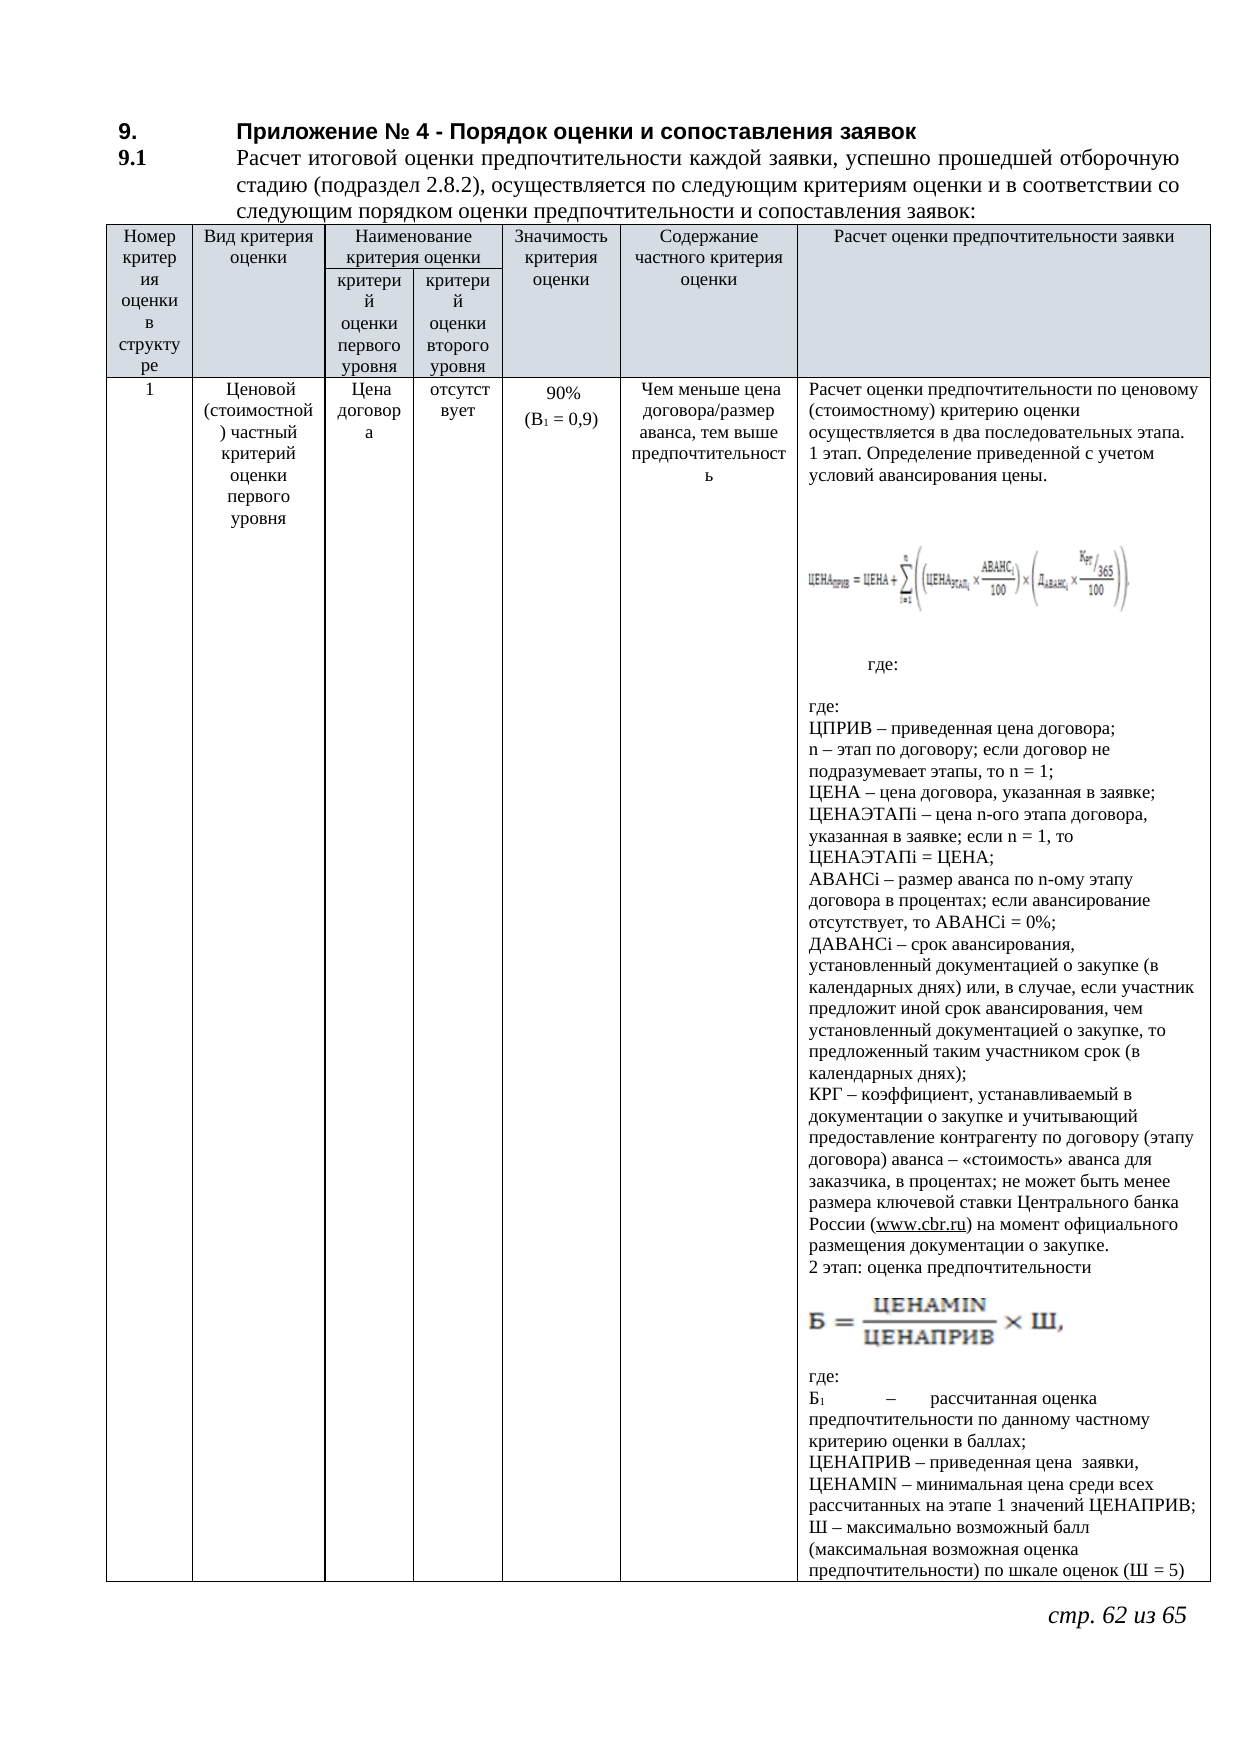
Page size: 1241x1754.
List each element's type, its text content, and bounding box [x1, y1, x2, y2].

subtitle Приложение № 4 - Порядок оценки и сопоставления заявок [118, 118, 1181, 144]
table_cell Цена договора [326, 378, 413, 1581]
table_cell 90% (B1 = 0,9) [503, 378, 620, 1581]
table_header Расчет оценки предпочтительности заявки [798, 225, 1210, 377]
table_cell отсутствует [414, 378, 502, 1581]
picture [808, 1298, 1063, 1355]
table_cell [193, 378, 324, 1581]
list Расчет итоговой оценки предпочтительности каждой заявки, успешно прошедшей отборочную стадию (подраздел 2.8.2), осуществляется по следующим критериям оценки и в соответствии со следующим порядком оценки предпочтительности и сопоставления заявок: [118, 144, 1181, 223]
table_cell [621, 378, 797, 1581]
table_header Вид критерия оценки [193, 225, 324, 377]
table_header Наименование критерия оценки [326, 225, 502, 268]
table_header Номер критерия оценки в структуре [107, 225, 192, 377]
table_cell 1 [107, 378, 192, 1581]
table_header Значимость критерия оценки [503, 225, 620, 377]
table_header Содержание частного критерия оценки [621, 225, 797, 377]
table_cell критерий оценки второго уровня [414, 269, 502, 377]
picture [808, 545, 1130, 617]
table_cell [798, 378, 1210, 1581]
table_cell критерий оценки первого уровня [326, 269, 413, 377]
